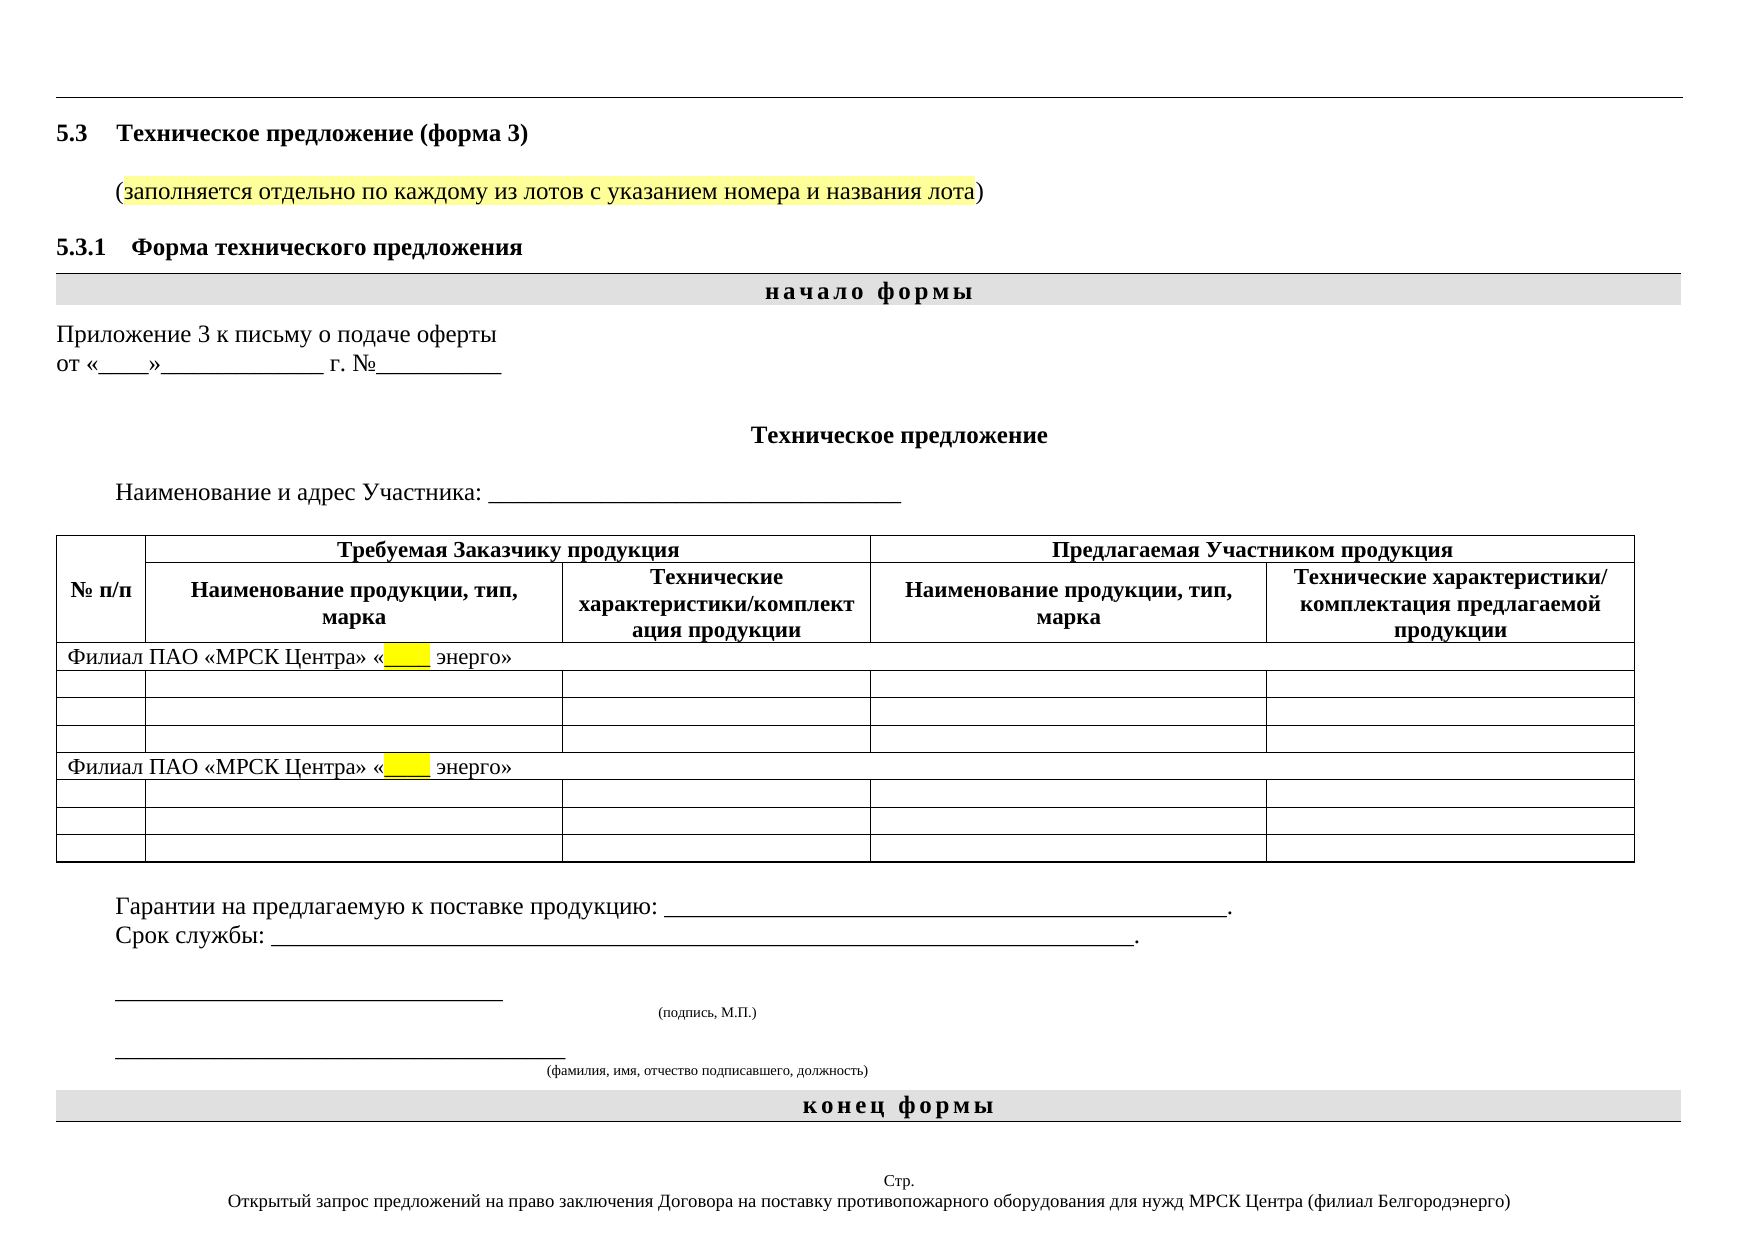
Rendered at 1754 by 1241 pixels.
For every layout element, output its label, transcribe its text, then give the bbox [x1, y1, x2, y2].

table_header Предлагаемая Участником продукция [871, 536, 1634, 562]
table_cell Филиал ПАО «МРСК Центра» «____ энерго» [430, 643, 1634, 670]
text (подпись, М.П.) [56, 1004, 1299, 1033]
table_header № п/п [57, 536, 145, 642]
table_cell [146, 835, 562, 861]
table_header Требуемая Заказчику продукция [146, 536, 870, 562]
table_cell [57, 780, 145, 807]
table_cell Технические характеристики/ комплектация предлагаемой продукции [1267, 563, 1634, 642]
text Гарантии на предлагаемую к поставке продукцию: _____________________________________________. [56, 891, 1683, 920]
text (фамилия, имя, отчество подписавшего, должность) [56, 1061, 1299, 1090]
table_cell Филиал ПАО «МРСК Центра» «____ энерго» [430, 753, 1634, 779]
text начало формы [56, 274, 1681, 305]
table_cell [1267, 671, 1634, 697]
table_cell [563, 671, 870, 697]
table_cell [1267, 835, 1634, 861]
table_cell Филиал ПАО «МРСК Центра» «____ энерго» [57, 753, 384, 779]
table_cell Наименование продукции, тип, марка [146, 563, 562, 642]
table_cell [1267, 698, 1634, 724]
text _______________________________ [56, 975, 1683, 1004]
table_cell [1267, 780, 1634, 807]
table_cell [871, 671, 1266, 697]
text ____________________________________ [56, 1033, 1683, 1061]
table_cell [563, 726, 870, 752]
table_cell [871, 780, 1266, 807]
text (заполняется отдельно по каждому из лотов с указанием номера и названия лота) [975, 176, 1683, 205]
table_cell [871, 808, 1266, 834]
table_cell [146, 780, 562, 807]
table_cell [146, 808, 562, 834]
table_cell [563, 808, 870, 834]
table_cell [146, 726, 562, 752]
subtitle Техническое предложение (форма 3) [56, 118, 1683, 147]
text Приложение 3 к письму о подаче оферты от «____»_____________ г. №__________ [56, 319, 1683, 377]
table_cell [871, 726, 1266, 752]
table_cell Технические характеристики/комплектация продукции [563, 563, 870, 642]
table_cell [1267, 726, 1634, 752]
text Техническое предложение [56, 420, 1683, 448]
table_cell [871, 698, 1266, 724]
table_cell [146, 698, 562, 724]
table_cell [563, 835, 870, 861]
table_cell Филиал ПАО «МРСК Центра» «____ энерго» [57, 643, 384, 670]
text Наименование и адрес Участника: _________________________________ [56, 477, 1683, 506]
table_cell [1267, 808, 1634, 834]
table_cell [57, 808, 145, 834]
table_cell [563, 780, 870, 807]
table_cell Наименование продукции, тип, марка [871, 563, 1266, 642]
table_cell [57, 698, 145, 724]
table_cell [57, 835, 145, 861]
table_cell [563, 698, 870, 724]
subtitle Форма технического предложения [56, 232, 1683, 260]
table_cell [57, 671, 145, 697]
table_cell [146, 671, 562, 697]
text Срок службы: _____________________________________________________________________. [56, 920, 1683, 949]
text конец формы [56, 1090, 1681, 1121]
table_cell [871, 835, 1266, 861]
table_cell [57, 726, 145, 752]
